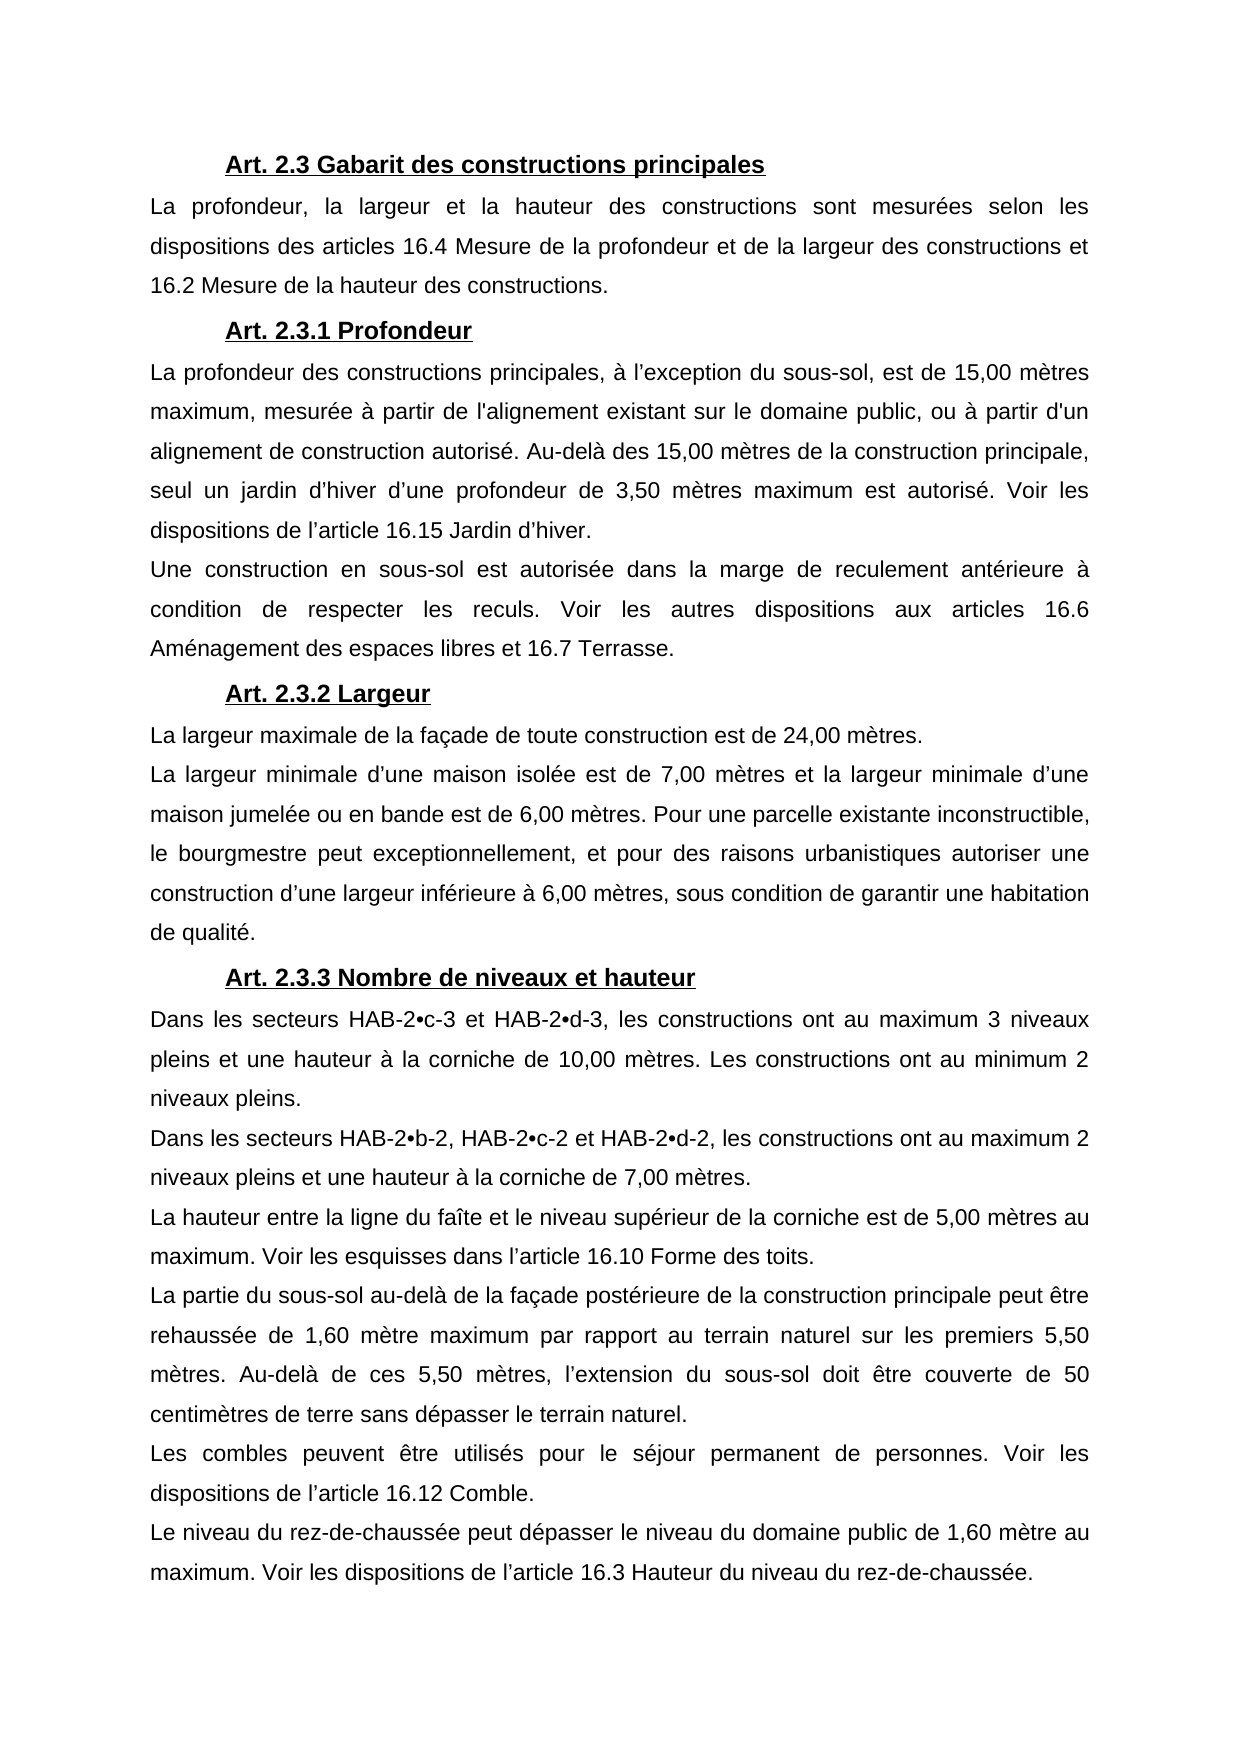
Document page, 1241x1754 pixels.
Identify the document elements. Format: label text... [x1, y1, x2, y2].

subtitle Art. 2.3.2 Largeur [225, 679, 1090, 708]
text La largeur minimale d’une maison isolée est de 7,00 mètres et la largeur minimale d’une maison jumelée ou en bande est de 6,00 mètres. Pour une parcelle existante inconstructible, le bourgmestre peut exceptionnellement, et pour des raisons urbanistiques autoriser une construction d’une largeur inférieure à 6,00 mètres, sous condition de garantir une habitation de qualité. [150, 761, 1090, 946]
text Une construction en sous-sol est autorisée dans la marge de reculement antérieure à condition de respecter les reculs. Voir les autres dispositions aux articles 16.6 Aménagement des espaces libres et 16.7 Terrasse. [150, 556, 1090, 662]
text Dans les secteurs HAB-2•b-2, HAB-2•c-2 et HAB-2•d-2, les constructions ont au maximum 2 niveaux pleins et une hauteur à la corniche de 7,00 mètres. [150, 1124, 1090, 1190]
text La partie du sous-sol au-delà de la façade postérieure de la construction principale peut être rehaussée de 1,60 mètre maximum par rapport au terrain naturel sur les premiers 5,50 mètres. Au-delà de ces 5,50 mètres, l’extension du sous-sol doit être couverte de 50 centimètres de terre sans dépasser le terrain naturel. [150, 1282, 1090, 1427]
text La profondeur des constructions principales, à l’exception du sous-sol, est de 15,00 mètres maximum, mesurée à partir de l'alignement existant sur le domaine public, ou à partir d'un alignement de construction autorisé. Au-delà des 15,00 mètres de la construction principale, seul un jardin d’hiver d’une profondeur de 3,50 mètres maximum est autorisé. Voir les dispositions de l’article 16.15 Jardin d’hiver. [150, 359, 1090, 543]
text Le niveau du rez-de-chaussée peut dépasser le niveau du domaine public de 1,60 mètre au maximum. Voir les dispositions de l’article 16.3 Hauteur du niveau du rez-de-chaussée. [150, 1519, 1090, 1585]
subtitle Art. 2.3.1 Profondeur [225, 316, 1090, 344]
text La hauteur entre la ligne du faîte et le niveau supérieur de la corniche est de 5,00 mètres au maximum. Voir les esquisses dans l’article 16.10 Forme des toits. [150, 1203, 1090, 1269]
text La largeur maximale de la façade de toute construction est de 24,00 mètres. [150, 722, 1090, 748]
text La profondeur, la largeur et la hauteur des constructions sont mesurées selon les dispositions des articles 16.4 Mesure de la profondeur et de la largeur des constructions et 16.2 Mesure de la hauteur des constructions. [150, 193, 1090, 298]
subtitle Art. 2.3.3 Nombre de niveaux et hauteur [225, 963, 1090, 992]
text Dans les secteurs HAB-2•c-3 et HAB-2•d-3, les constructions ont au maximum 3 niveaux pleins et une hauteur à la corniche de 10,00 mètres. Les constructions ont au minimum 2 niveaux pleins. [150, 1006, 1090, 1111]
subtitle Art. 2.3 Gabarit des constructions principales [225, 150, 1090, 179]
text Les combles peuvent être utilisés pour le séjour permanent de personnes. Voir les dispositions de l’article 16.12 Comble. [150, 1440, 1090, 1506]
